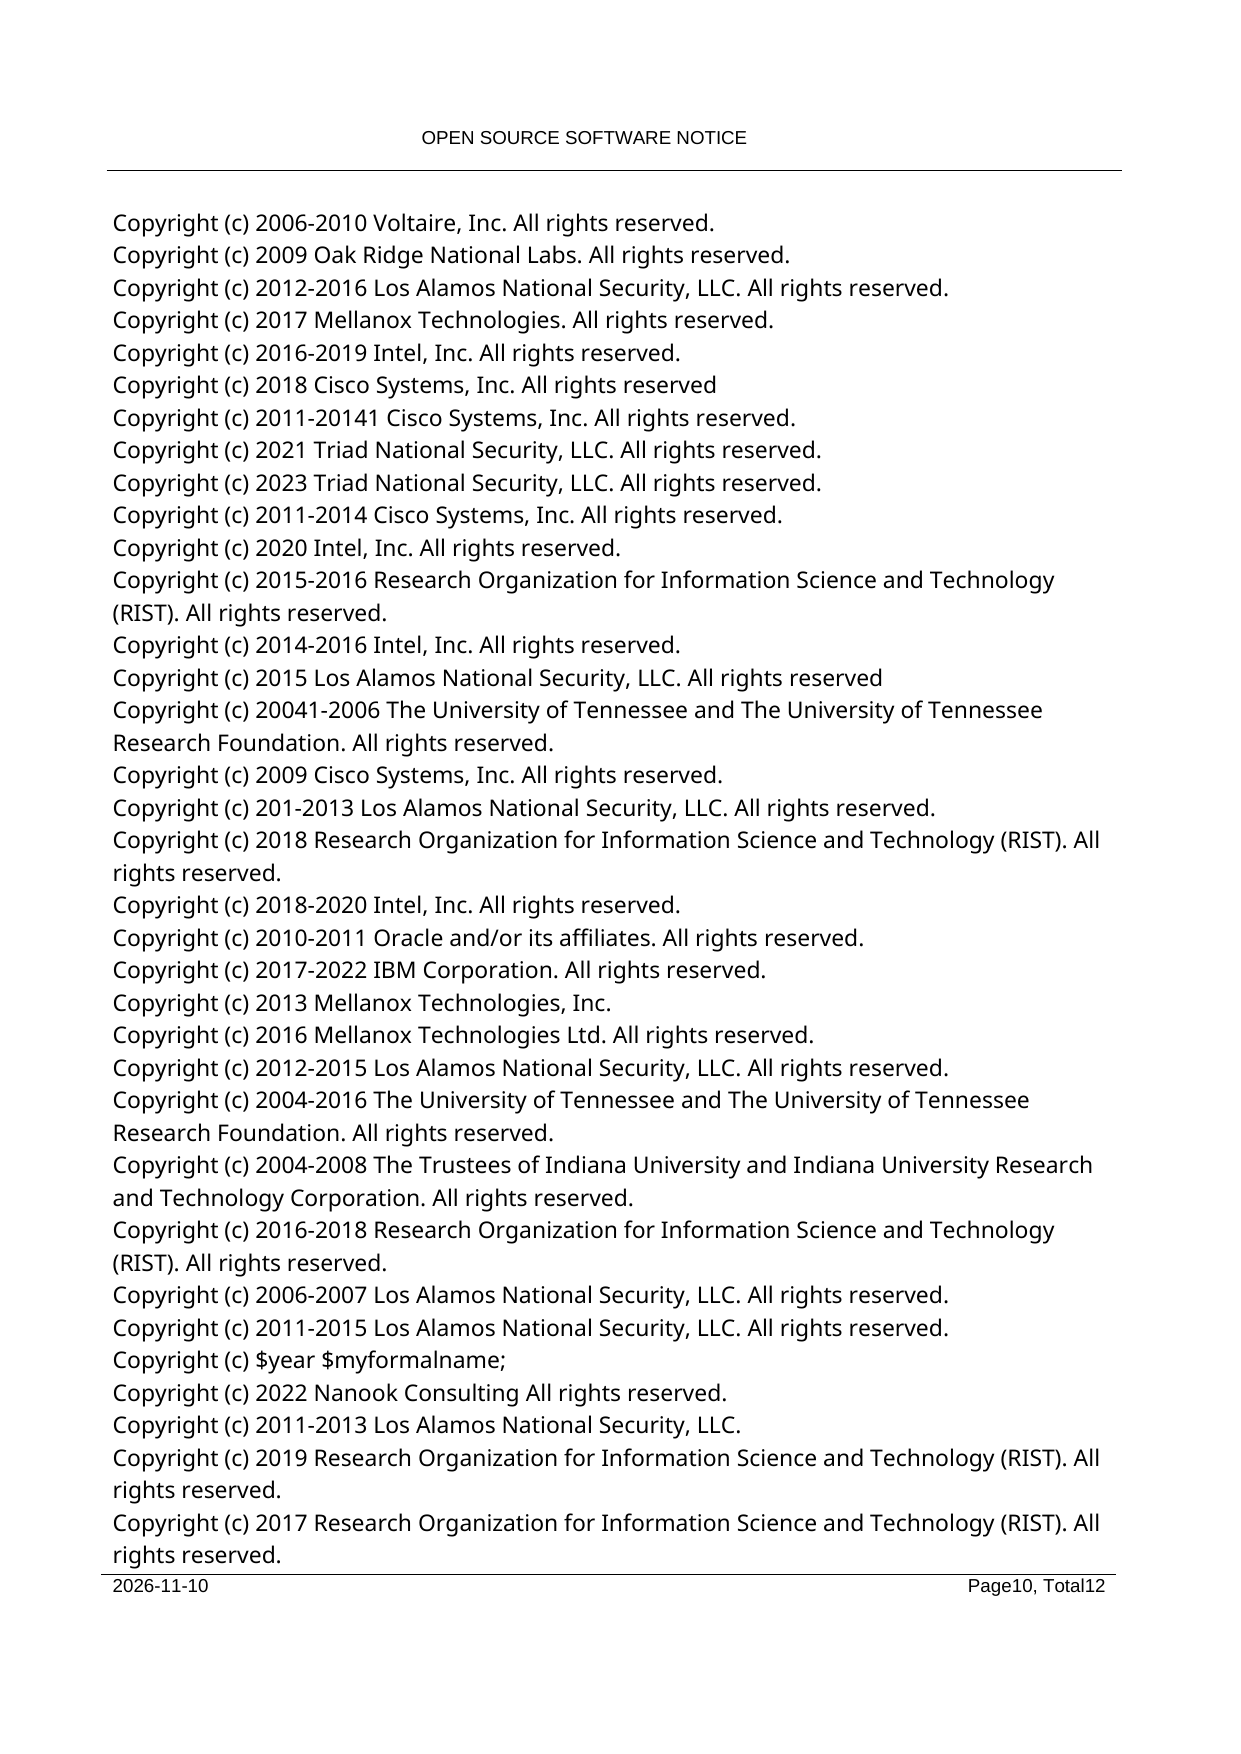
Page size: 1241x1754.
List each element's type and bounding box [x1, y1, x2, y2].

text [112, 206, 1128, 1571]
